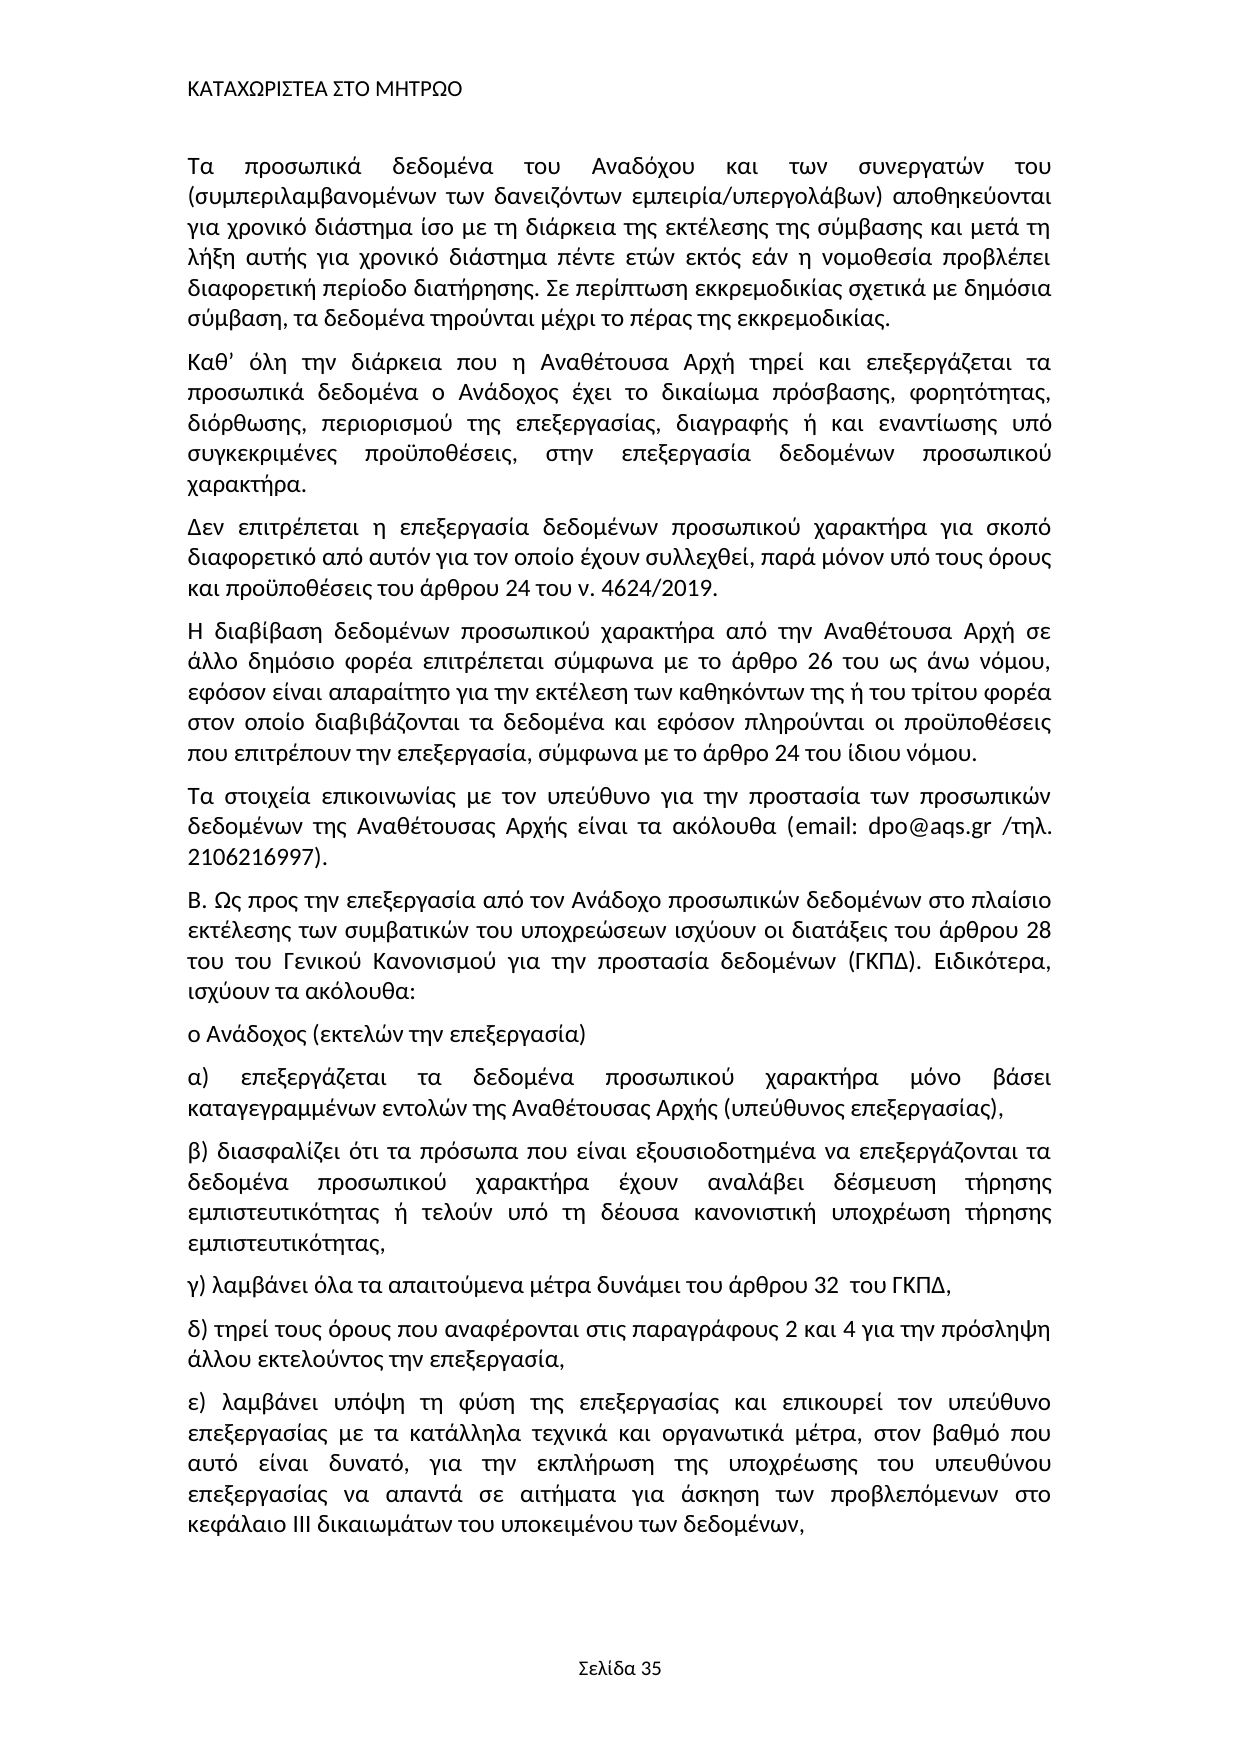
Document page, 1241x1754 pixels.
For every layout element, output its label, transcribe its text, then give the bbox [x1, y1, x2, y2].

text β) διασφαλίζει ότι τα πρόσωπα που είναι εξουσιοδοτημένα να επεξεργάζονται τα δεδομένα προσωπικού χαρακτήρα έχουν αναλάβει δέσμευση τήρησης εμπιστευτικότητας ή τελούν υπό τη δέουσα κανονιστική υποχρέωση τήρησης εμπιστευτικότητας, [187, 1135, 1053, 1257]
text Καθ’ όλη την διάρκεια που η Αναθέτουσα Αρχή τηρεί και επεξεργάζεται τα προσωπικά δεδομένα ο Ανάδοχος έχει το δικαίωμα πρόσβασης, φορητότητας, διόρθωσης, περιορισμού της επεξεργασίας, διαγραφής ή και εναντίωσης υπό συγκεκριμένες προϋποθέσεις, στην επεξεργασία δεδομένων προσωπικού χαρακτήρα. [187, 346, 1053, 498]
text Η διαβίβαση δεδομένων προσωπικού χαρακτήρα από την Αναθέτουσα Αρχή σε άλλο δημόσιο φορέα επιτρέπεται σύμφωνα με το άρθρο 26 του ως άνω νόμου, εφόσον είναι απαραίτητο για την εκτέλεση των καθηκόντων της ή του τρίτου φορέα στον οποίο διαβιβάζονται τα δεδομένα και εφόσον πληρούνται οι προϋποθέσεις που επιτρέπουν την επεξεργασία, σύμφωνα με το άρθρο 24 του ίδιου νόμου. [187, 615, 1053, 767]
text δ) τηρεί τους όρους που αναφέρονται στις παραγράφους 2 και 4 για την πρόσληψη άλλου εκτελούντος την επεξεργασία, [187, 1313, 1053, 1374]
text Τα προσωπικά δεδομένα του Αναδόχου και των συνεργατών του (συμπεριλαμβανομένων των δανειζόντων εμπειρία/υπεργολάβων) αποθηκεύονται για χρονικό διάστημα ίσο με τη διάρκεια της εκτέλεσης της σύμβασης και μετά τη λήξη αυτής για χρονικό διάστημα πέντε ετών εκτός εάν η νομοθεσία προβλέπει διαφορετική περίοδο διατήρησης. Σε περίπτωση εκκρεμοδικίας σχετικά με δημόσια σύμβαση, τα δεδομένα τηρούνται μέχρι το πέρας της εκκρεμοδικίας. [187, 150, 1053, 333]
text γ) λαμβάνει όλα τα απαιτούμενα μέτρα δυνάμει του άρθρου 32 του ΓΚΠΔ, [187, 1270, 1053, 1300]
text Τα στοιχεία επικοινωνίας με τον υπεύθυνο για την προστασία των προσωπικών δεδομένων της Αναθέτουσας Αρχής είναι τα ακόλουθα (email: dpo@aqs.gr /τηλ. 2106216997). [187, 780, 1053, 871]
text B. Ως προς την επεξεργασία από τον Ανάδοχο προσωπικών δεδομένων στο πλαίσιο εκτέλεσης των συμβατικών του υποχρεώσεων ισχύουν οι διατάξεις του άρθρου 28 του του Γενικού Κανονισμού για την προστασία δεδομένων (ΓΚΠΔ). Ειδικότερα, ισχύουν τα ακόλουθα: [187, 884, 1053, 1006]
text Δεν επιτρέπεται η επεξεργασία δεδομένων προσωπικού χαρακτήρα για σκοπό διαφορετικό από αυτόν για τον οποίο έχουν συλλεχθεί, παρά μόνον υπό τους όρους και προϋποθέσεις του άρθρου 24 του ν. 4624/2019. [187, 511, 1053, 602]
text ο Ανάδοχος (εκτελών την επεξεργασία) [187, 1018, 1053, 1049]
text ε) λαμβάνει υπόψη τη φύση της επεξεργασίας και επικουρεί τον υπεύθυνο επεξεργασίας με τα κατάλληλα τεχνικά και οργανωτικά μέτρα, στον βαθμό που αυτό είναι δυνατό, για την εκπλήρωση της υποχρέωσης του υπευθύνου επεξεργασίας να απαντά σε αιτήματα για άσκηση των προβλεπόμενων στο κεφάλαιο III δικαιωμάτων του υποκειμένου των δεδομένων, [187, 1386, 1053, 1539]
text α) επεξεργάζεται τα δεδομένα προσωπικού χαρακτήρα μόνο βάσει καταγεγραμμένων εντολών της Αναθέτουσας Αρχής (υπεύθυνος επεξεργασίας), [187, 1062, 1053, 1123]
